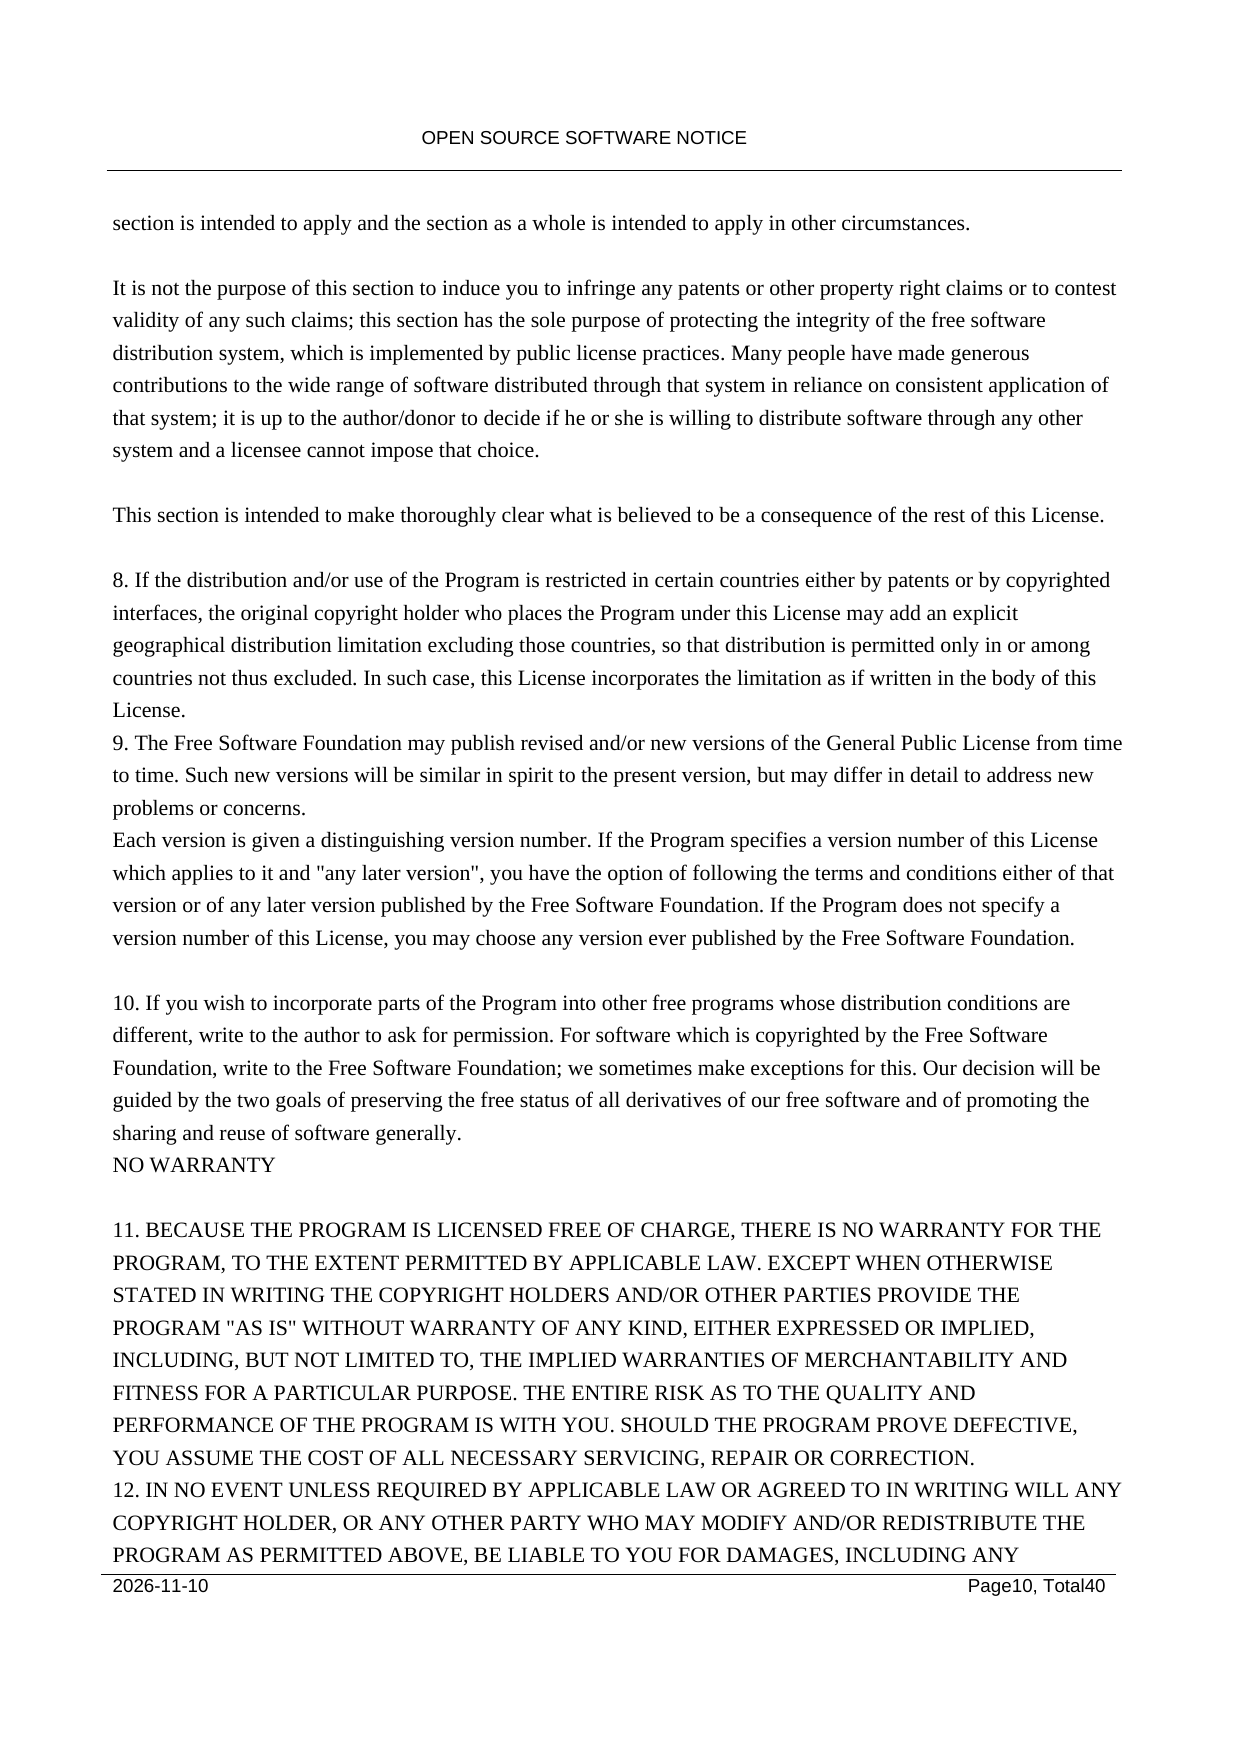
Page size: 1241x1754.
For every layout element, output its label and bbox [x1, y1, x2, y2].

text [112, 206, 1128, 1571]
